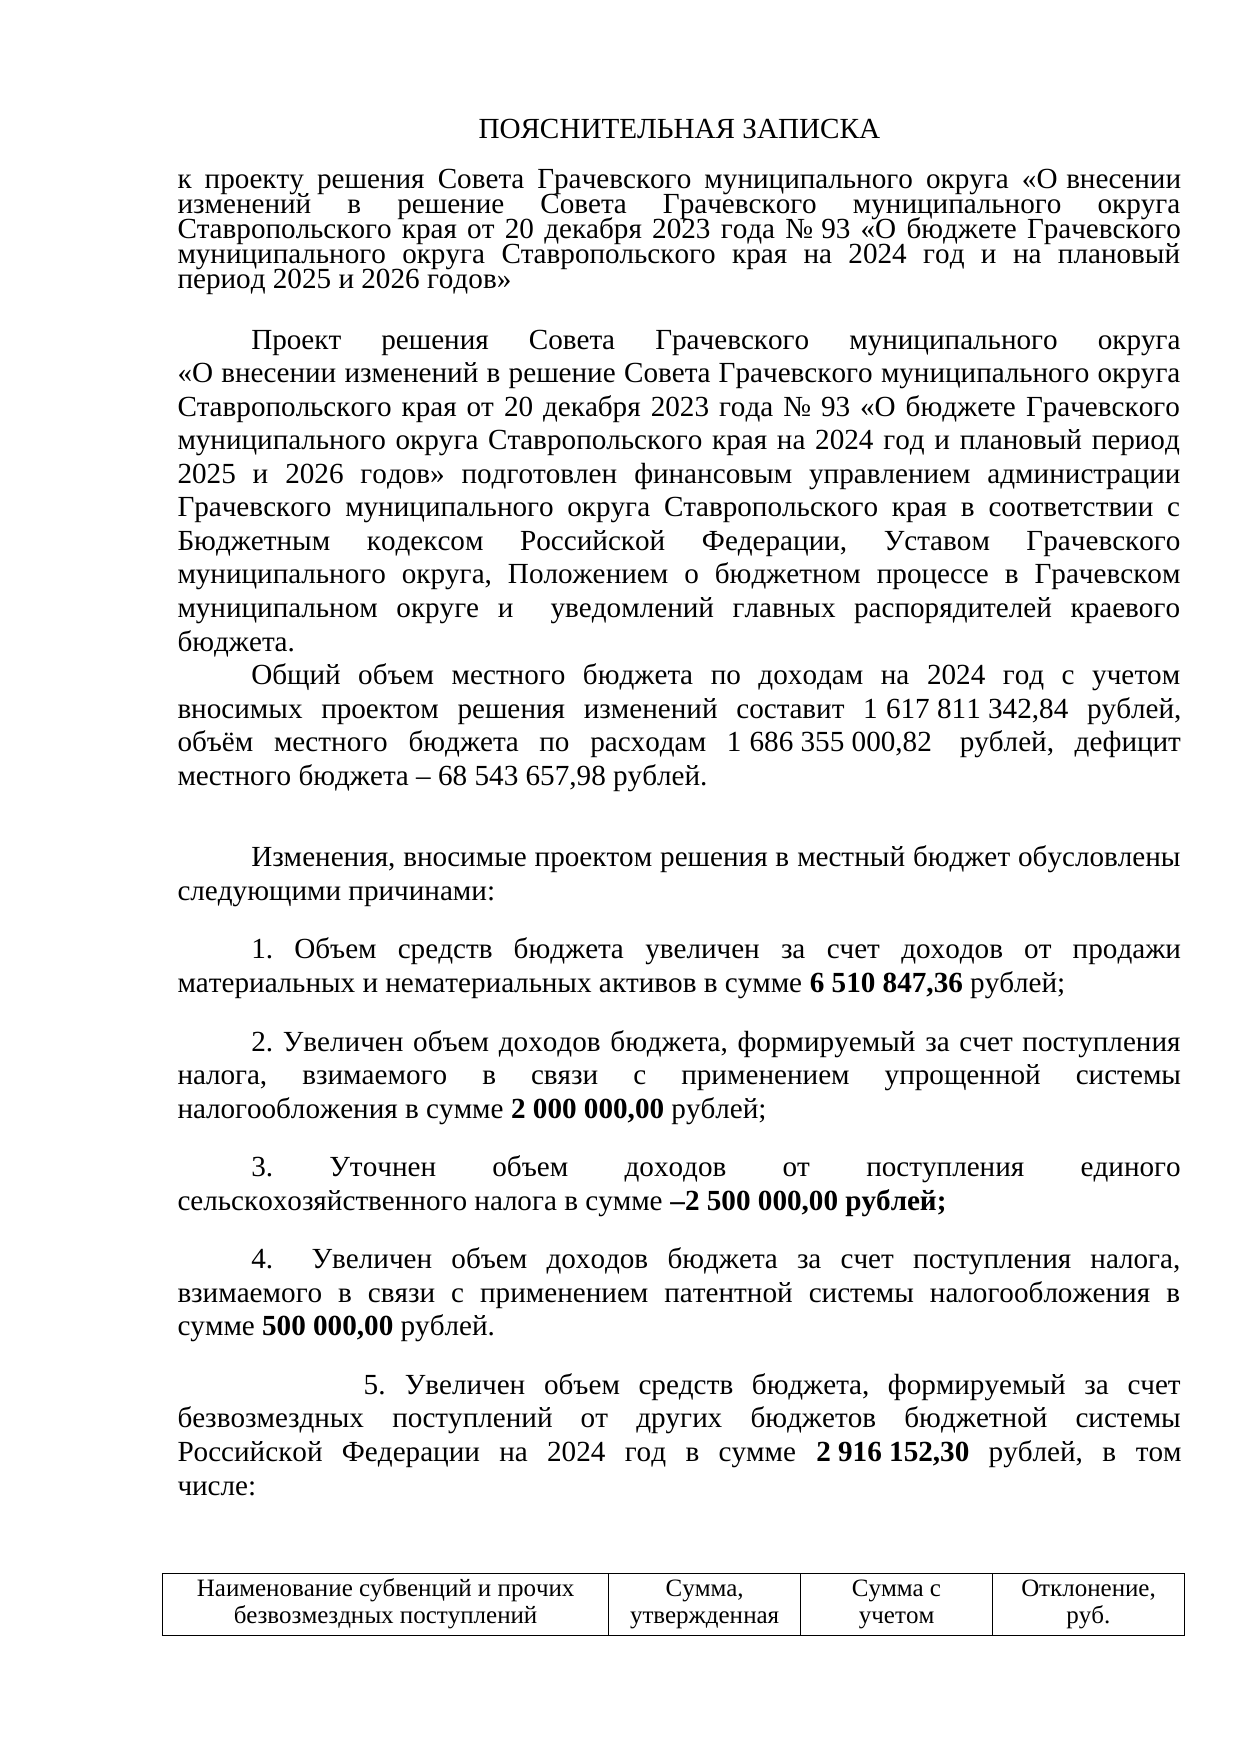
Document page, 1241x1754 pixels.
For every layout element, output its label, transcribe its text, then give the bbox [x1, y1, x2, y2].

text 4. Увеличен объем доходов бюджета за счет поступления налога, взимаемого в связи с применением патентной системы налогообложения в сумме 500 000,00 рублей. [177, 1241, 1181, 1342]
text 2. Увеличен объем доходов бюджета, формируемый за счет поступления налога, взимаемого в связи с применением упрощенной системы налогообложения в сумме 2 000 000,00 рублей; [177, 1024, 1181, 1124]
text к проекту решения Совета Грачевского муниципального округа «О внесении изменений в решение Совета Грачевского муниципального округа Ставропольского края от 20 декабря 2023 года № 93 «О бюджете Грачевского муниципального округа Ставропольского края на 2024 год и на плановый период 2025 и 2026 годов» [177, 168, 1181, 293]
text 3. Уточнен объем доходов от поступления единого сельскохозяйственного налога в сумме –2 500 000,00 рублей; [177, 1149, 1181, 1216]
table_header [163, 1574, 608, 1635]
table_header Отклонение, руб. [993, 1574, 1184, 1635]
text Изменения, вносимые проектом решения в местный бюджет обусловлены следующими причинами: [177, 839, 1181, 907]
text 1. Объем средств бюджета увеличен за счет доходов от продажи материальных и нематериальных активов в сумме 6 510 847,36 рублей; [177, 932, 1181, 999]
text ПОЯСНИТЕЛЬНАЯ ЗАПИСКА [177, 118, 1181, 143]
text Проект решения Совета Грачевского муниципального округа «О внесении изменений в решение Совета Грачевского муниципального округа Ставропольского края от 20 декабря 2023 года № 93 «О бюджете Грачевского муниципального округа Ставропольского края на 2024 год и плановый период 2025 и 2026 годов» подготовлен финансовым управлением администрации Грачевского муниципального округа Ставропольского края в соответствии с Бюджетным кодексом Российской Федерации, Уставом Грачевского муниципального округа, Положением о бюджетном процессе в Грачевском муниципальном округе и уведомлений главных распорядителей краевого бюджета. [177, 322, 1181, 657]
text 5. Увеличен объем средств бюджета, формируемый за счет безвозмездных поступлений от других бюджетов бюджетной системы Российской Федерации на 2024 год в сумме 2 916 152,30 рублей, в том числе: [177, 1367, 1181, 1501]
text Общий объем местного бюджета по доходам на 2024 год с учетом вносимых проектом решения изменений составит 1 617 811 342,84 рублей, объём местного бюджета по расходам 1 686 355 000,82 рублей, дефицит местного бюджета – 68 543 657,98 рублей. [177, 657, 1181, 791]
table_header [801, 1574, 992, 1635]
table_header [609, 1574, 800, 1635]
